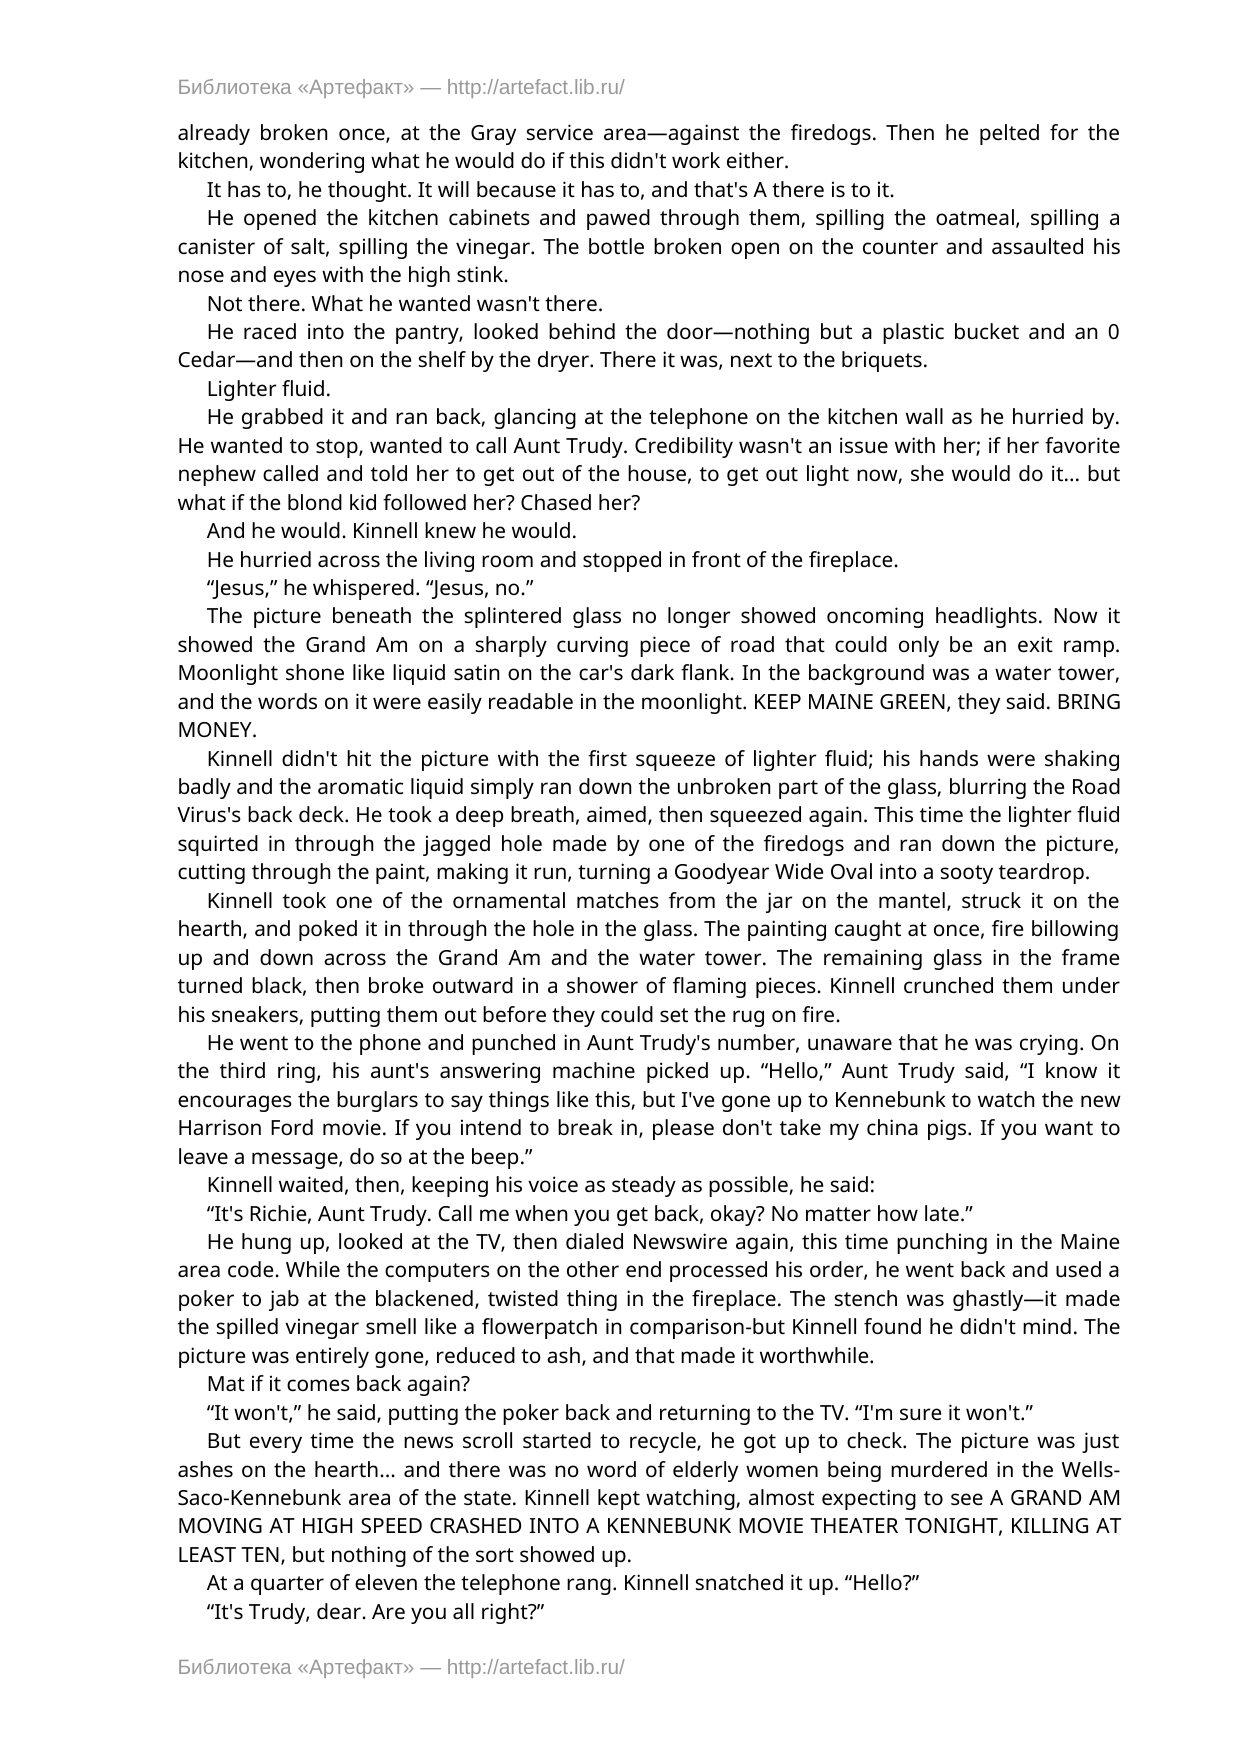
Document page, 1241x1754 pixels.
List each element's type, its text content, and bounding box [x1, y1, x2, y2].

text He grabbed it and ran back, glancing at the telephone on the kitchen wall as he hurried by. He wanted to stop, wanted to call Aunt Trudy. Credibility wasn't an issue with her; if her favorite nephew called and told her to get out of the house, to get out light now, she would do it... but what if the blond kid followed her? Chased her? [177, 402, 1122, 516]
text Lighter fluid. [177, 374, 1122, 402]
text He opened the kitchen cabinets and pawed through them, spilling the oatmeal, spilling a canister of salt, spilling the vinegar. The bottle broken open on the counter and assaulted his nose and eyes with the high stink. [177, 203, 1122, 289]
text At a quarter of eleven the telephone rang. Kinnell snatched it up. “Hello?” [177, 1568, 1122, 1597]
text He raced into the pantry, looked behind the door—nothing but a plastic bucket and an 0 Cedar—and then on the shelf by the dryer. There it was, next to the briquets. [177, 317, 1122, 374]
text The picture beneath the splintered glass no longer showed oncoming headlights. Now it showed the Grand Am on a sharply curving piece of road that could only be an exit ramp. Moonlight shone like liquid satin on the car's dark flank. In the background was a water tower, and the words on it were easily readable in the moonlight. KEEP MAINE GREEN, they said. BRING MONEY. [177, 602, 1122, 744]
text “It won't,” he said, putting the poker back and returning to the TV. “I'm sure it won't.” [177, 1398, 1122, 1426]
text Not there. What he wanted wasn't there. [177, 289, 1122, 317]
text And he would. Kinnell knew he would. [177, 516, 1122, 545]
text Mat if it comes back again? [177, 1369, 1122, 1398]
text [177, 118, 1122, 175]
text Kinnell didn't hit the picture with the first squeeze of lighter fluid; his hands were shaking badly and the aromatic liquid simply ran down the unbroken part of the glass, blurring the Road Virus's back deck. He took a deep breath, aimed, then squeezed again. This time the lighter fluid squirted in through the jagged hole made by one of the firedogs and ran down the picture, cutting through the paint, making it run, turning a Goodyear Wide Oval into a sooty teardrop. [177, 744, 1122, 886]
text Kinnell took one of the ornamental matches from the jar on the mantel, struck it on the hearth, and poked it in through the hole in the glass. The painting caught at once, fire billowing up and down across the Grand Am and the water tower. The remaining glass in the frame turned black, then broke outward in a shower of flaming pieces. Kinnell crunched them under his sneakers, putting them out before they could set the rug on fire. [177, 886, 1122, 1028]
text He hurried across the living room and stopped in front of the fireplace. [177, 545, 1122, 573]
text Kinnell waited, then, keeping his voice as steady as possible, he said: [177, 1170, 1122, 1199]
text But every time the news scroll started to recycle, he got up to check. The picture was just ashes on the hearth... and there was no word of elderly women being murdered in the Wells-Saco-Kennebunk area of the state. Kinnell kept watching, almost expecting to see A GRAND AM MOVING AT HIGH SPEED CRASHED INTO A KENNEBUNK MOVIE THEATER TONIGHT, KILLING AT LEAST TEN, but nothing of the sort showed up. [177, 1426, 1122, 1568]
text He hung up, looked at the TV, then dialed Newswire again, this time punching in the Maine area code. While the computers on the other end processed his order, he went back and used a poker to jab at the blackened, twisted thing in the fireplace. The stench was ghastly—it made the spilled vinegar smell like a flowerpatch in comparison-but Kinnell found he didn't mind. The picture was entirely gone, reduced to ash, and that made it worthwhile. [177, 1227, 1122, 1369]
text “Jesus,” he whispered. “Jesus, no.” [177, 573, 1122, 602]
text “It's Trudy, dear. Are you all right?” [177, 1597, 1122, 1625]
text He went to the phone and punched in Aunt Trudy's number, unaware that he was crying. On the third ring, his aunt's answering machine picked up. “Hello,” Aunt Trudy said, “I know it encourages the burglars to say things like this, but I've gone up to Kennebunk to watch the new Harrison Ford movie. If you intend to break in, please don't take my china pigs. If you want to leave a message, do so at the beep.” [177, 1028, 1122, 1170]
text It has to, he thought. It will because it has to, and that's A there is to it. [177, 175, 1122, 203]
text “It's Richie, Aunt Trudy. Call me when you get back, okay? No matter how late.” [177, 1199, 1122, 1227]
